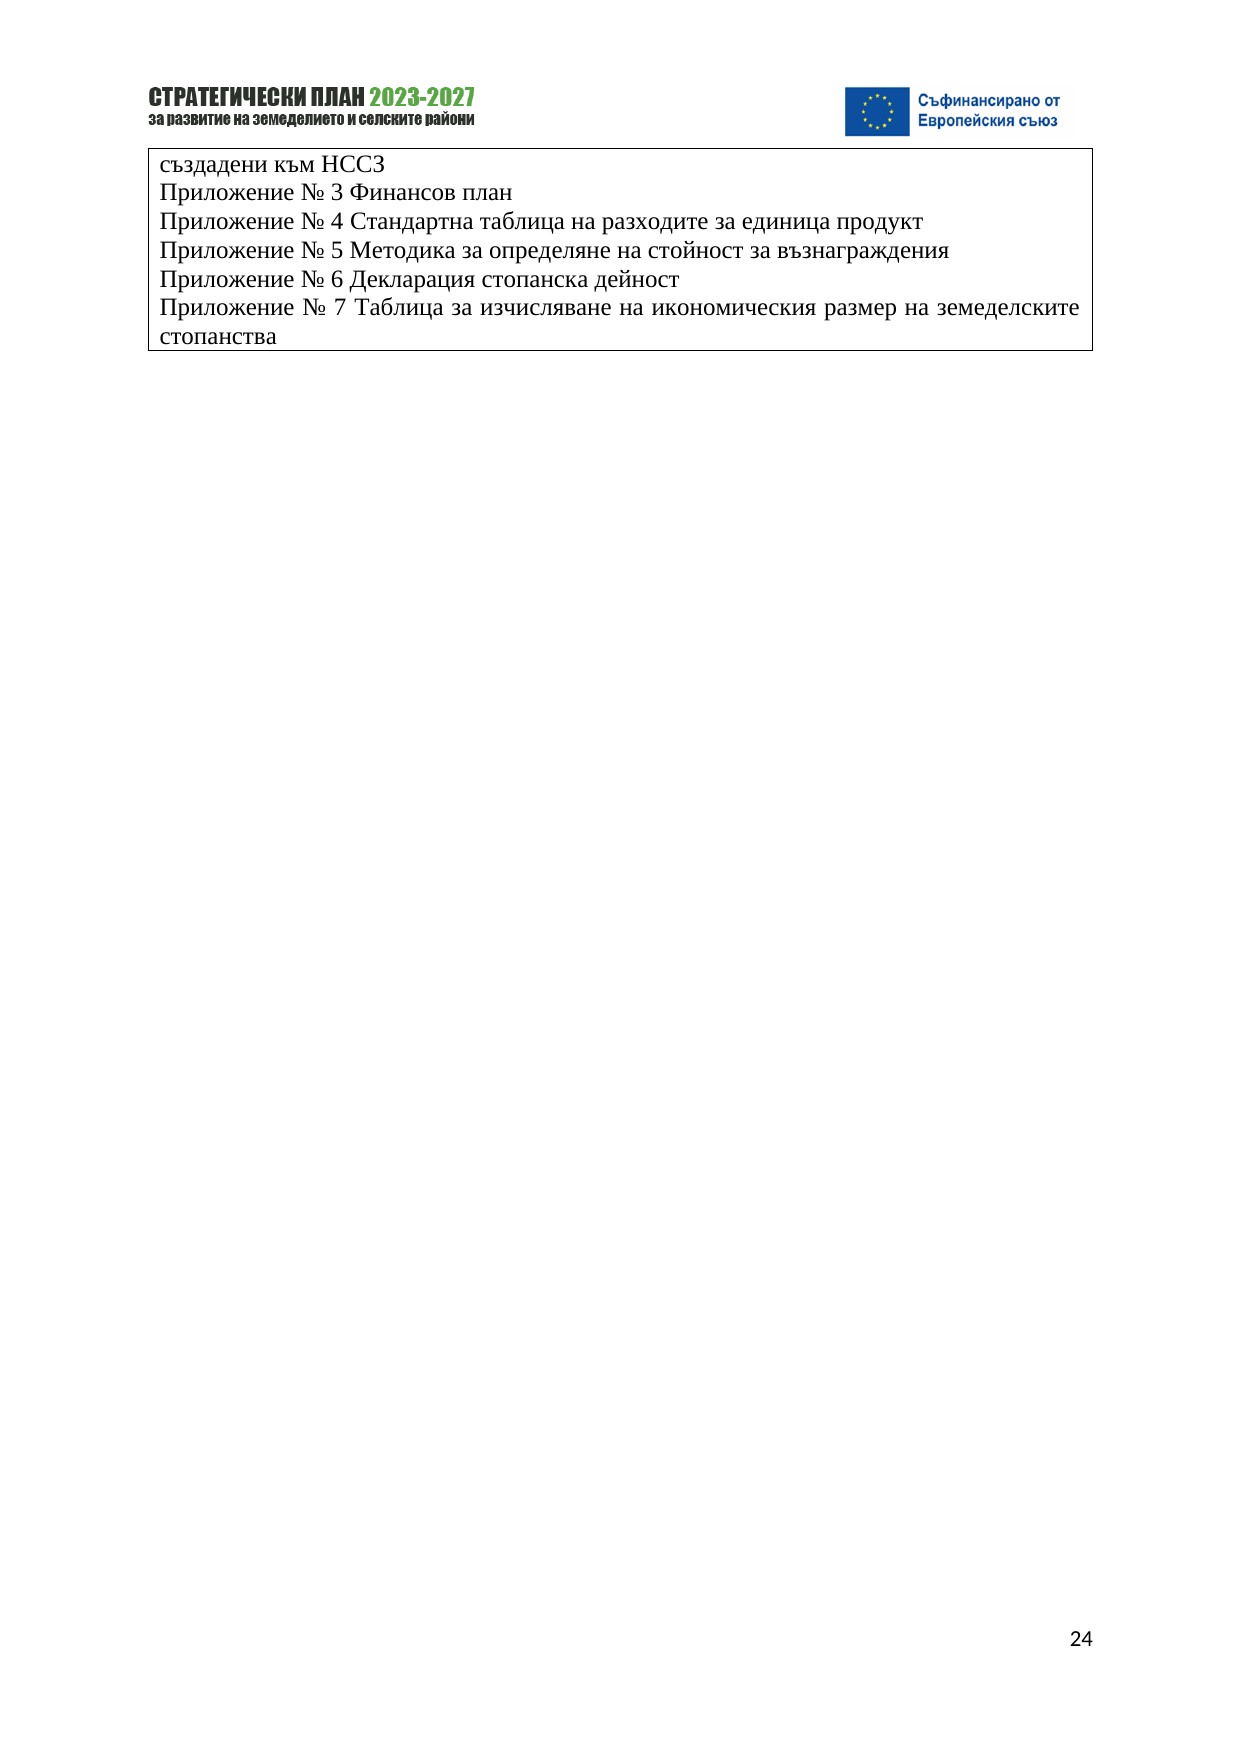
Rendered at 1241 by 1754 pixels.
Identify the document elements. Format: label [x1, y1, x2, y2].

picture [842, 85, 1074, 139]
table_header [149, 149, 1092, 350]
picture [147, 73, 475, 139]
